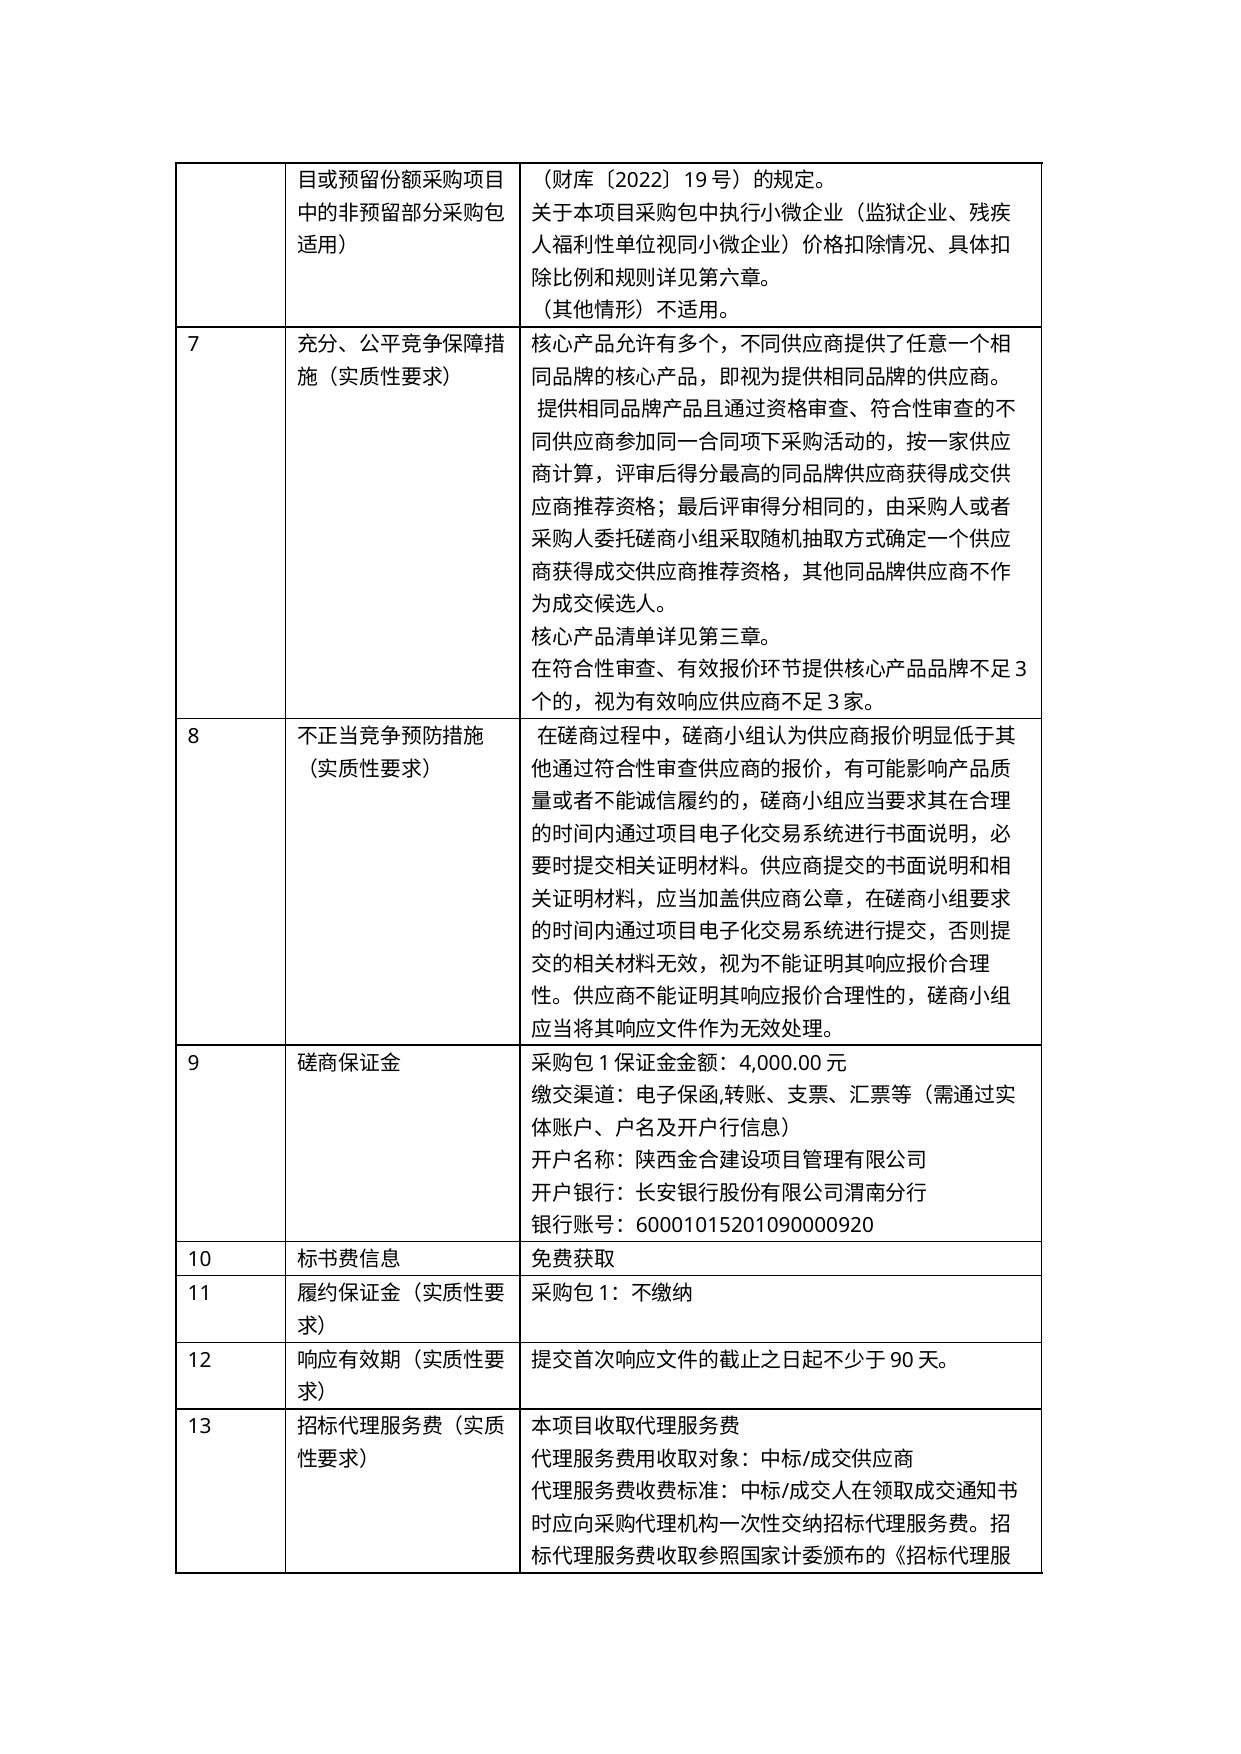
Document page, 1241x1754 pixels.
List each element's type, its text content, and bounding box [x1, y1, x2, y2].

table_cell 13 [177, 1410, 285, 1572]
table_cell 充分、公平竞争保障措施（实质性要求） [286, 328, 519, 718]
table_cell 12 [177, 1343, 285, 1408]
table_cell 磋商保证金 [286, 1046, 519, 1241]
table_cell 响应有效期（实质性要求） [286, 1343, 519, 1408]
table_cell 7 [177, 328, 285, 718]
table_cell 8 [177, 719, 285, 1044]
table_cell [521, 1410, 1041, 1572]
table_cell 9 [177, 1046, 285, 1241]
table_cell 11 [177, 1276, 285, 1341]
table_cell 10 [177, 1242, 285, 1275]
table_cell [521, 164, 1041, 326]
table_cell 6 [177, 164, 285, 326]
table_cell 提交首次响应文件的截止之日起不少于90天。 [521, 1343, 1041, 1408]
table_cell 采购包1：不缴纳 [521, 1276, 1041, 1341]
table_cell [286, 164, 519, 326]
table_cell 招标代理服务费（实质性要求） [286, 1410, 519, 1572]
table_cell 标书费信息 [286, 1242, 519, 1275]
table_cell 履约保证金（实质性要求） [286, 1276, 519, 1341]
table_cell 不正当竞争预防措施（实质性要求） [286, 719, 519, 1044]
table_cell 核心产品允许有多个，不同供应商提供了任意一个相同品牌的核心产品，即视为提供相同品牌的供应商。 提供相同品牌产品且通过资格审查、符合性审查的不同供应商参加同一合同项下采购活动的，按一家供应商计算，评审后得分最高的同品牌供应商获得成交供应商推荐资格；最后评审得分相同的，由采购人或者采购人委托磋商小组采取随机抽取方式确定一个供应商获得成交供应商推荐资格，其他同品牌供应商不作为成交候选人。 核心产品清单详见第三章。 在符合性审查、有效报价环节提供核心产品品牌不足3个的，视为有效响应供应商不足3家。 [521, 328, 1041, 718]
table_cell 在磋商过程中，磋商小组认为供应商报价明显低于其他通过符合性审查供应商的报价，有可能影响产品质量或者不能诚信履约的，磋商小组应当要求其在合理的时间内通过项目电子化交易系统进行书面说明，必要时提交相关证明材料。供应商提交的书面说明和相关证明材料，应当加盖供应商公章，在磋商小组要求的时间内通过项目电子化交易系统进行提交，否则提交的相关材料无效，视为不能证明其响应报价合理性。供应商不能证明其响应报价合理性的，磋商小组应当将其响应文件作为无效处理。 [521, 719, 1041, 1044]
table_cell 采购包1保证金金额：4,000.00元 缴交渠道：电子保函,转账、支票、汇票等（需通过实体账户、户名及开户行信息） 开户名称：陕西金合建设项目管理有限公司 开户银行：长安银行股份有限公司渭南分行 银行账号：60001015201090000920 [521, 1046, 1041, 1241]
table_cell 免费获取 [521, 1242, 1041, 1275]
